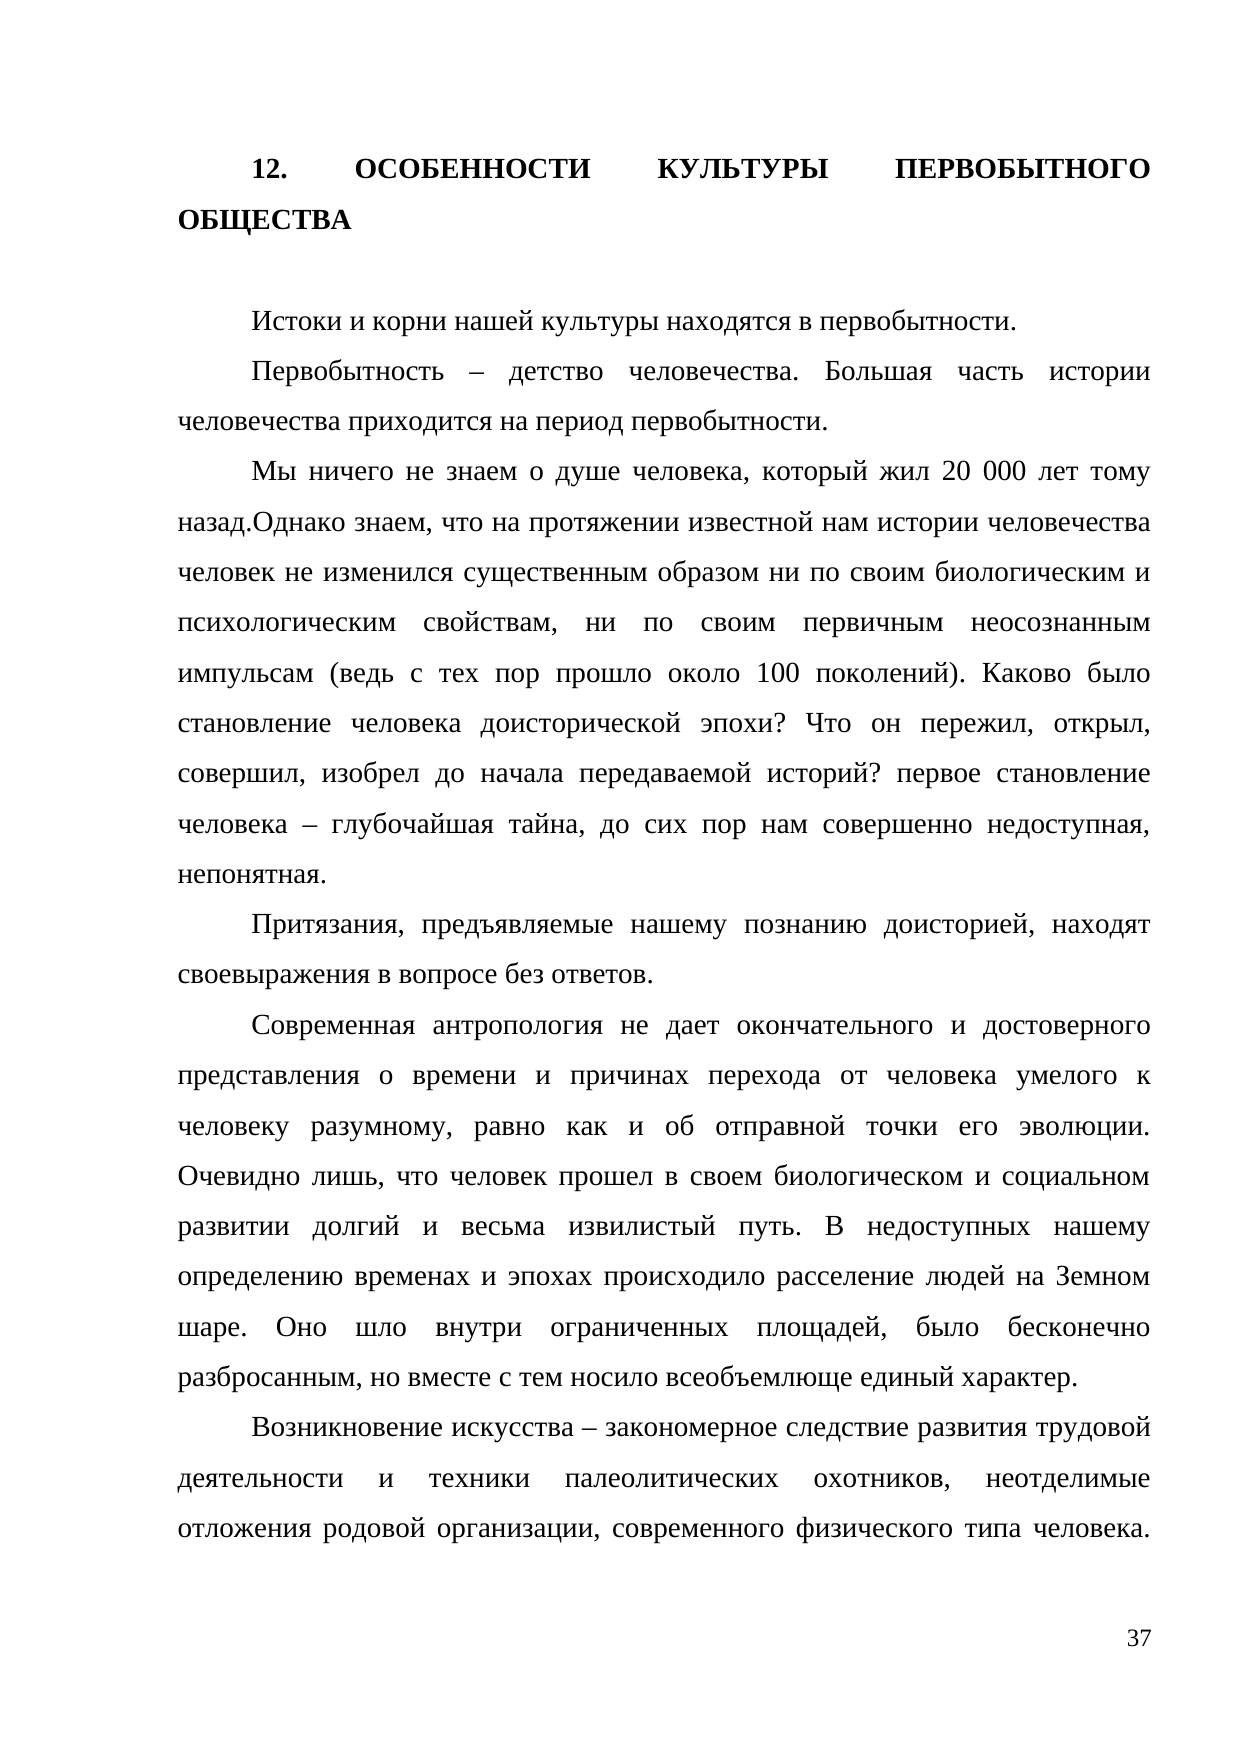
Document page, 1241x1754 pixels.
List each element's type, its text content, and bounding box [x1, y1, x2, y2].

text Мы ничего не знаем о душе человека, который жил 20 000 лет тому назад.Однако знаем, что на протяжении известной нам истории человечества человек не изменился существенным образом ни по своим биологическим и психологическим свойствам, ни по своим первичным неосознанным импульсам (ведь с тех пор прошло около 100 поколений). Каково было становление человека доисторической эпохи? Что он пережил, открыл, совершил, изобрел до начала передаваемой историй? первое становление человека – глубочайшая тайна, до сих пор нам совершенно недоступная, непонятная. [177, 453, 1152, 889]
text 12. ОСОБЕННОСТИ КУЛЬТУРЫ ПЕРВОБЫТНОГО ОБЩЕСТВА [177, 152, 1152, 236]
text Первобытность – детство человечества. Большая часть истории человечества приходится на период первобытности. [177, 353, 1152, 437]
text Современная антропология не дает окончательного и достоверного представления о времени и причинах перехода от человека умелого к человеку разумному, равно как и об отправной точки его эволюции. Очевидно лишь, что человек прошел в своем биологическом и социальном развитии долгий и весьма извилистый путь. В недоступных нашему определению временах и эпохах происходило расселение людей на Земном шаре. Оно шло внутри ограниченных площадей, было бесконечно разбросанным, но вместе с тем носило всеобъемлюще единый характер. [177, 1007, 1152, 1393]
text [177, 1409, 1152, 1544]
text Истоки и корни нашей культуры находятся в первобытности. [177, 303, 1152, 336]
text Притязания, предъявляемые нашему познанию доисторией, находят своевыражения в вопросе без ответов. [177, 906, 1152, 990]
